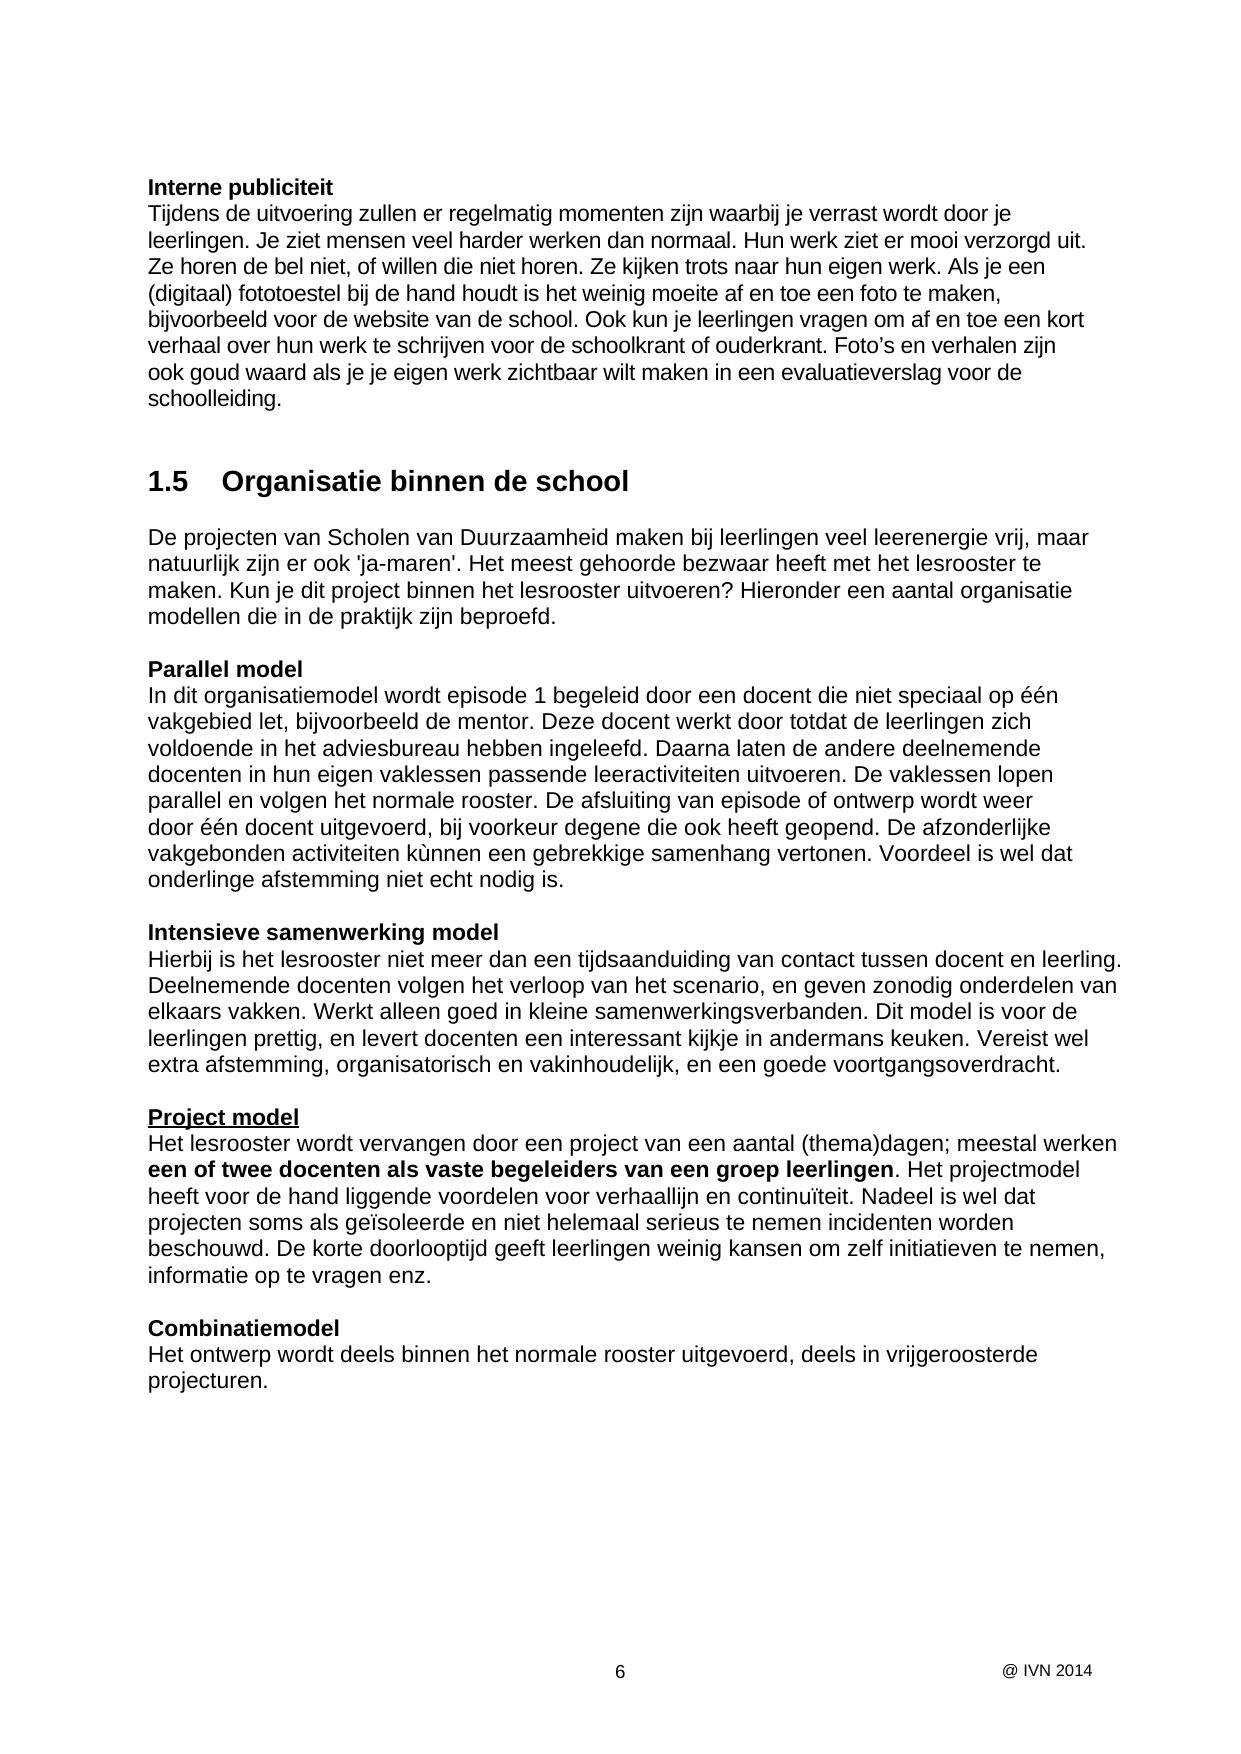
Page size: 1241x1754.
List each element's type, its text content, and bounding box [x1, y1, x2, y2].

text Parallel model [148, 656, 1123, 682]
text door één docent uitgevoerd, bij voorkeur degene die ook heeft geopend. De afzonderlijke vakgebonden activiteiten kùnnen een gebrekkige samenhang vertonen. Voordeel is wel dat onderlinge afstemming niet echt nodig is. [148, 814, 1123, 893]
text Hierbij is het lesrooster niet meer dan een tijdsaanduiding van contact tussen docent en leerling. Deelnemende docenten volgen het verloop van het scenario, en geven zonodig onderdelen van elkaars vakken. Werkt alleen goed in kleine samenwerkingsverbanden. Dit model is voor de leerlingen prettig, en levert docenten een interessant kijkje in andermans keuken. Vereist wel extra afstemming, organisatorisch en vakinhoudelijk, en een goede voortgangsoverdracht. [148, 946, 1123, 1077]
text Project model [148, 1104, 1123, 1130]
text In dit organisatiemodel wordt episode 1 begeleid door een docent die niet speciaal op één vakgebied let, bijvoorbeeld de mentor. Deze docent werkt door totdat de leerlingen zich voldoende in het adviesbureau hebben ingeleefd. Daarna laten de andere deelnemende docenten in hun eigen vaklessen passende leeractiviteiten uitvoeren. De vaklessen lopen parallel en volgen het normale rooster. De afsluiting van episode of ontwerp wordt weer [148, 682, 1123, 814]
subtitle Combinatiemodel [148, 1314, 1123, 1341]
text Het lesrooster wordt vervangen door een project van een aantal (thema)dagen; meestal werken een of twee docenten als vaste begeleiders van een groep leerlingen. Het projectmodel heeft voor de hand liggende voordelen voor verhaallijn en continuïteit. Nadeel is wel dat projecten soms als geïsoleerde en niet helemaal serieus te nemen incidenten worden beschouwd. De korte doorlooptijd geeft leerlingen weinig kansen om zelf initiatieven te nemen, informatie op te vragen enz. [148, 1130, 1123, 1288]
text Intensieve samenwerking model [148, 919, 1123, 946]
subtitle Interne publiciteit [148, 174, 1092, 200]
subtitle 1.5 Organisatie binnen de school [148, 464, 1123, 497]
text Het ontwerp wordt deels binnen het normale rooster uitgevoerd, deels in vrijgeroosterde projecturen. [148, 1341, 1123, 1393]
text De projecten van Scholen van Duurzaamheid maken bij leerlingen veel leerenergie vrij, maar natuurlijk zijn er ook 'ja-maren'. Het meest gehoorde bezwaar heeft met het lesrooster te maken. Kun je dit project binnen het lesrooster uitvoeren? Hieronder een aantal organisatie modellen die in de praktijk zijn beproefd. [148, 524, 1123, 629]
text Tijdens de uitvoering zullen er regelmatig momenten zijn waarbij je verrast wordt door je leerlingen. Je ziet mensen veel harder werken dan normaal. Hun werk ziet er mooi verzorgd uit. Ze horen de bel niet, of willen die niet horen. Ze kijken trots naar hun eigen werk. Als je een (digitaal) fototoestel bij de hand houdt is het weinig moeite af en toe een foto te maken, bijvoorbeeld voor de website van de school. Ook kun je leerlingen vragen om af en toe een kort verhaal over hun werk te schrijven voor de schoolkrant of ouderkrant. Foto’s en verhalen zijn ook goud waard als je je eigen werk zichtbaar wilt maken in een evaluatieverslag voor de schoolleiding. [148, 200, 1092, 411]
